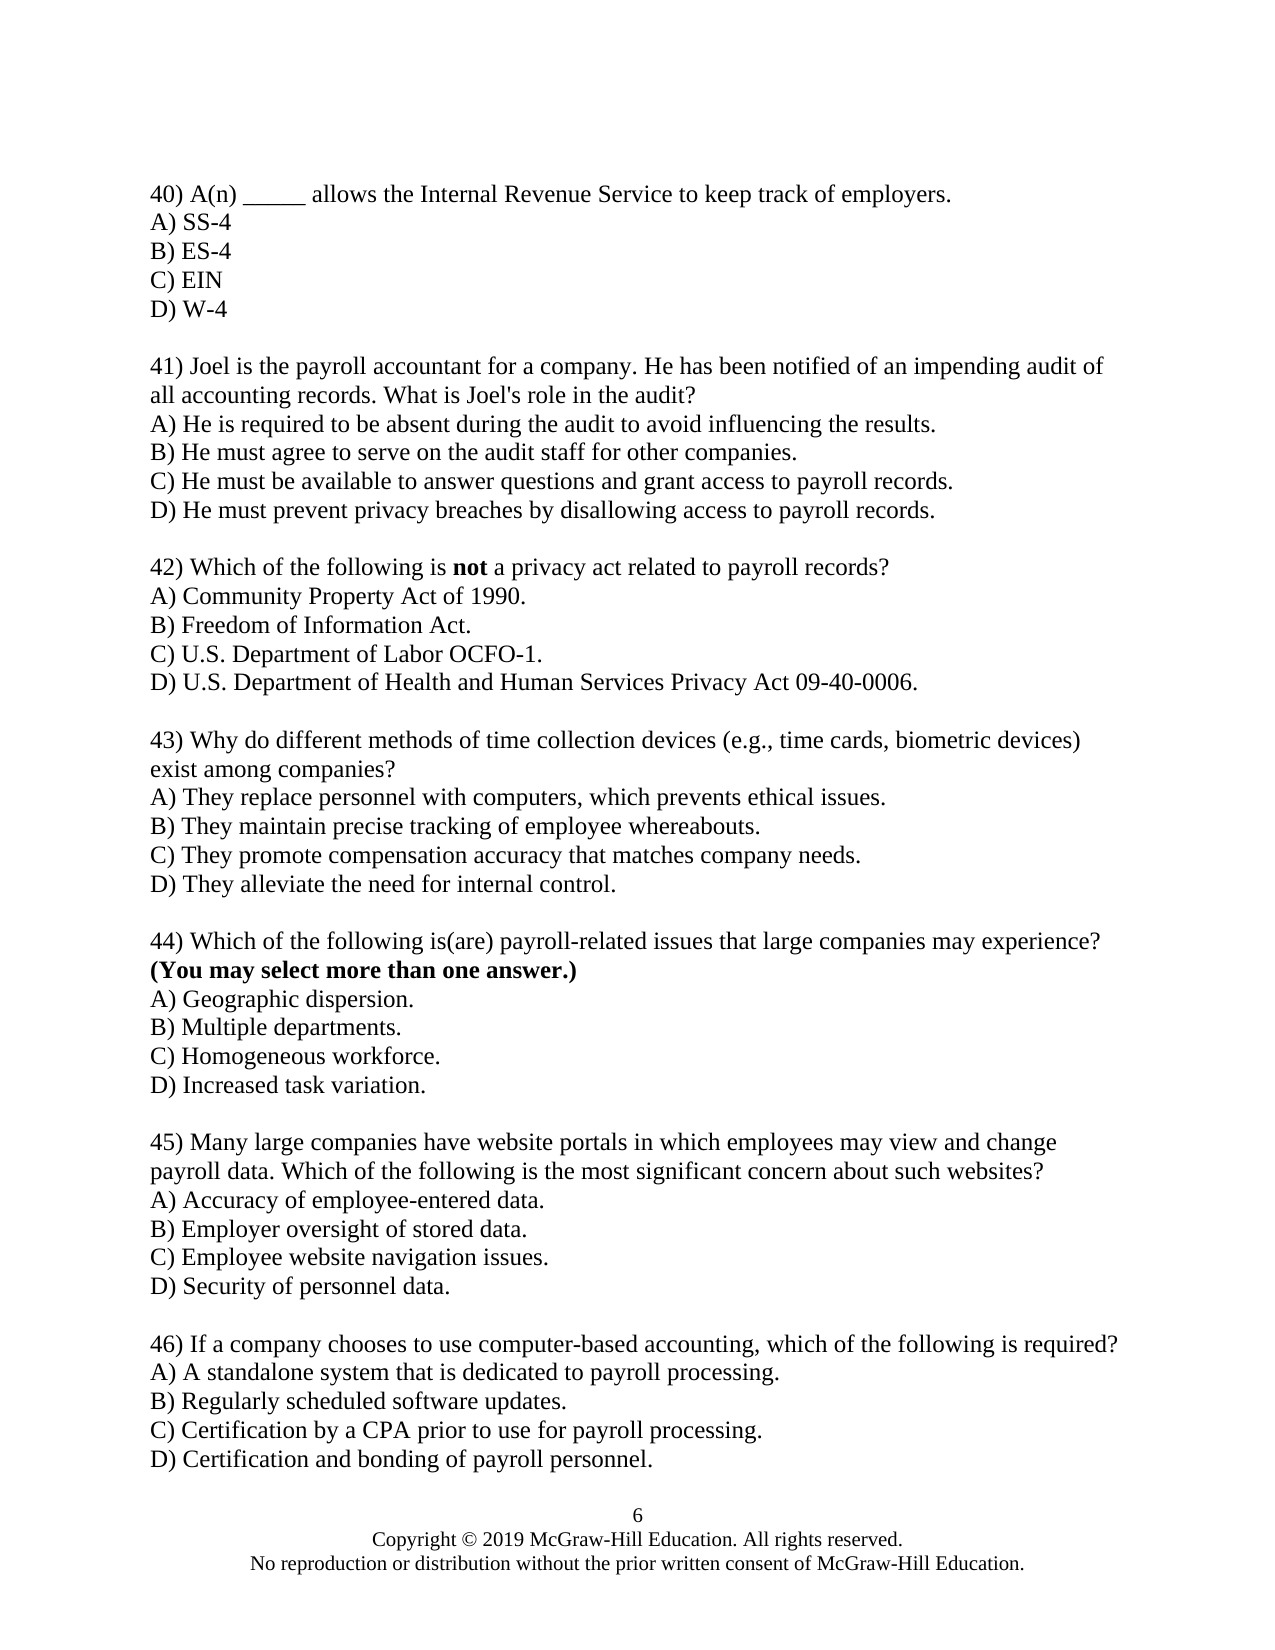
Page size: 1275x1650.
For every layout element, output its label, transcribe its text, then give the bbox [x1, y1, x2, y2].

text C) Certification by a CPA prior to use for payroll processing. [150, 1415, 1125, 1444]
text D) Certification and bonding of payroll personnel. [150, 1444, 1125, 1472]
text B) Regularly scheduled software updates. [150, 1386, 1125, 1415]
text D) Security of personnel data. [150, 1271, 1125, 1300]
text D) They alleviate the need for internal control. [150, 869, 1125, 897]
text 45) Many large companies have website portals in which employees may view and change payroll data. Which of the following is the most significant concern about such websites? [150, 1127, 1125, 1185]
text B) Freedom of Information Act. [150, 610, 1125, 639]
text 40) A(n) _____ allows the Internal Revenue Service to keep track of employers. [150, 179, 1125, 207]
text A) Geographic dispersion. [150, 984, 1125, 1012]
text B) They maintain precise tracking of employee whereabouts. [150, 811, 1125, 840]
text 46) If a company chooses to use computer-based accounting, which of the following is required? [150, 1329, 1125, 1357]
text C) Employee website navigation issues. [150, 1242, 1125, 1271]
text A) SS-4 [150, 207, 1125, 236]
text C) EIN [150, 265, 1125, 294]
text D) Increased task variation. [150, 1070, 1125, 1099]
text 41) Joel is the payroll accountant for a company. He has been notified of an impending audit of all accounting records. What is Joel's role in the audit? [150, 351, 1125, 409]
text 42) Which of the following is not a privacy act related to payroll records? [150, 552, 1125, 581]
text D) W-4 [150, 294, 1125, 322]
text C) He must be available to answer questions and grant access to payroll records. [150, 466, 1125, 495]
text 44) Which of the following is(are) payroll-related issues that large companies may experience? (You may select more than one answer.) [150, 926, 1125, 984]
text C) They promote compensation accuracy that matches company needs. [150, 840, 1125, 869]
text A) They replace personnel with computers, which prevents ethical issues. [150, 782, 1125, 811]
text B) He must agree to serve on the audit staff for other companies. [150, 437, 1125, 466]
text A) He is required to be absent during the audit to avoid influencing the results. [150, 409, 1125, 437]
text A) A standalone system that is dedicated to payroll processing. [150, 1357, 1125, 1386]
text C) Homogeneous workforce. [150, 1041, 1125, 1070]
text B) Multiple departments. [150, 1012, 1125, 1041]
text B) Employer oversight of stored data. [150, 1214, 1125, 1242]
text D) He must prevent privacy breaches by disallowing access to payroll records. [150, 495, 1125, 524]
text B) ES-4 [150, 236, 1125, 265]
text D) U.S. Department of Health and Human Services Privacy Act 09-40-0006. [150, 667, 1125, 696]
text A) Community Property Act of 1990. [150, 581, 1125, 610]
text 43) Why do different methods of time collection devices (e.g., time cards, biometric devices) exist among companies? [150, 725, 1125, 782]
text A) Accuracy of employee-entered data. [150, 1185, 1125, 1214]
text C) U.S. Department of Labor OCFO-1. [150, 639, 1125, 667]
